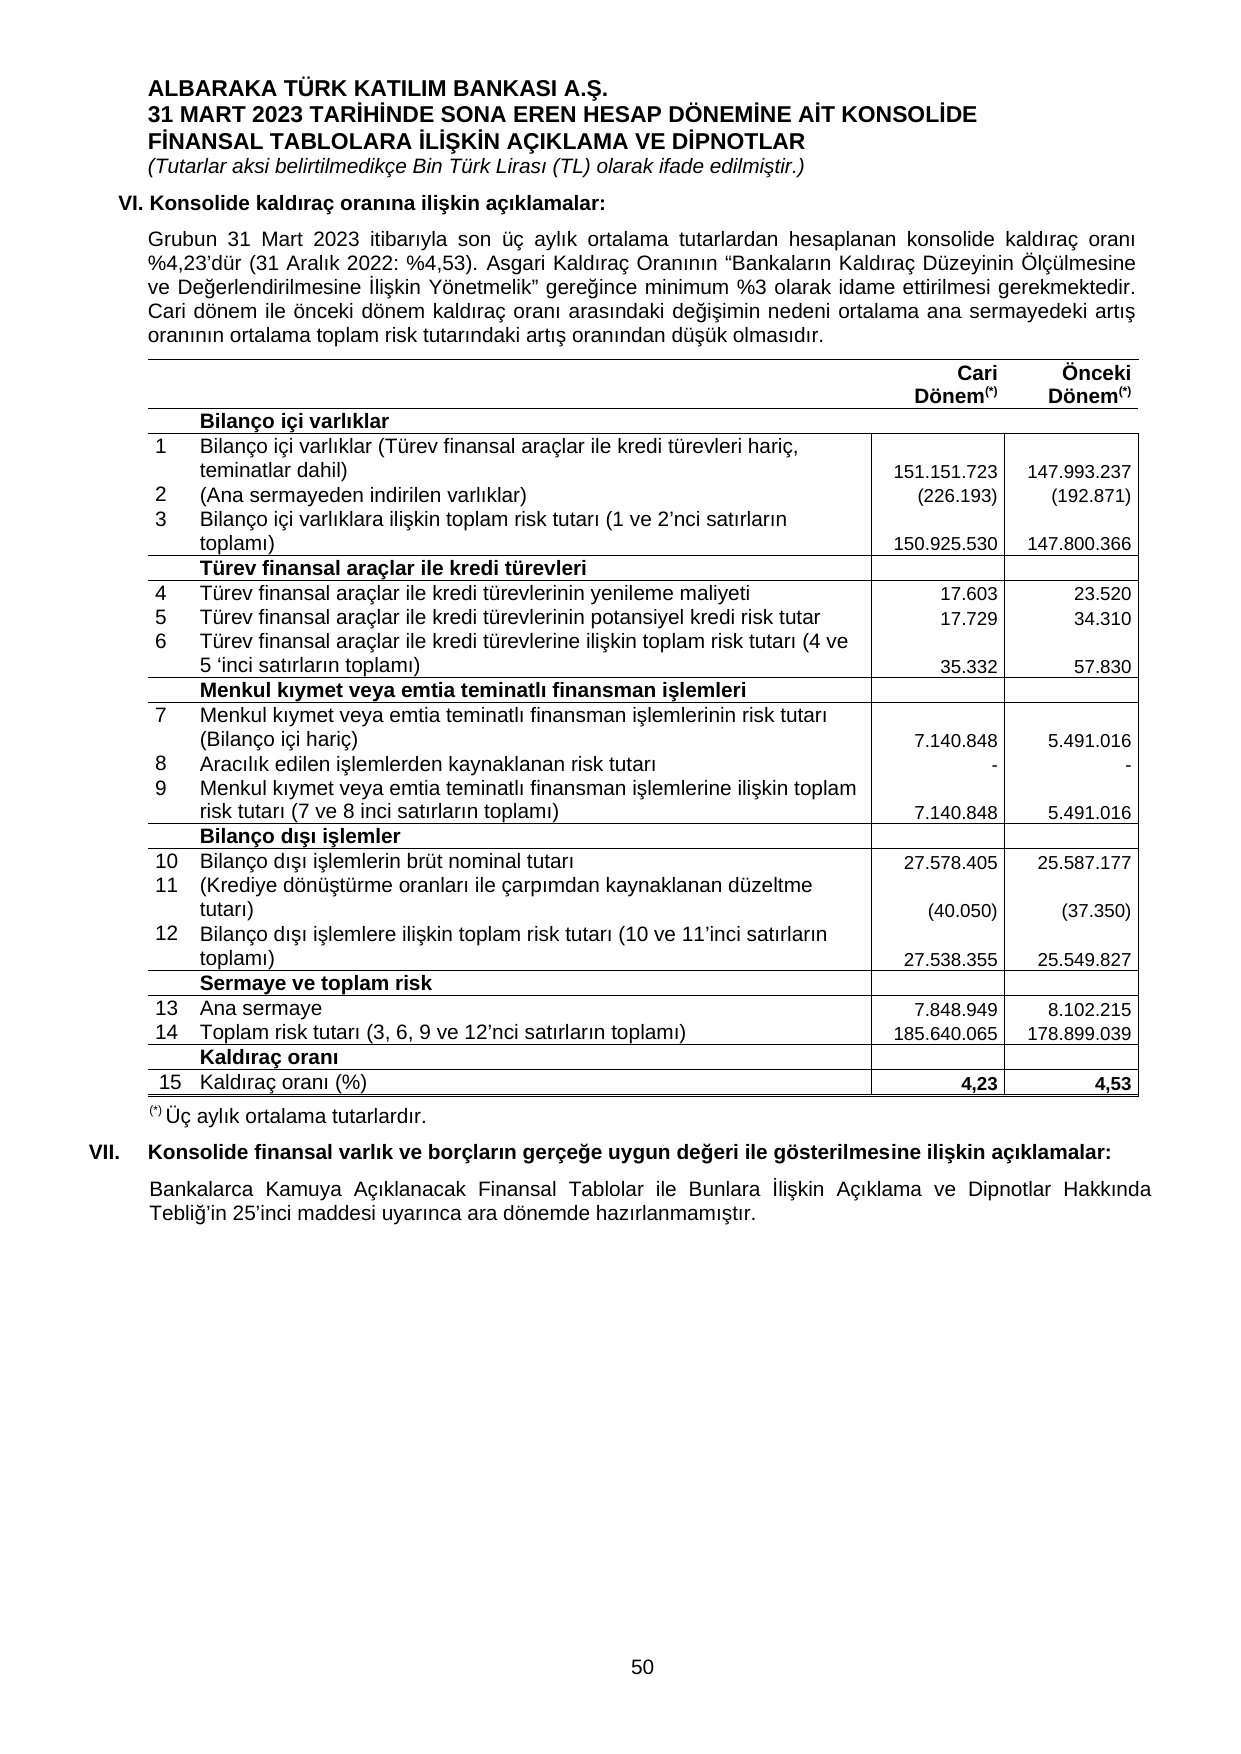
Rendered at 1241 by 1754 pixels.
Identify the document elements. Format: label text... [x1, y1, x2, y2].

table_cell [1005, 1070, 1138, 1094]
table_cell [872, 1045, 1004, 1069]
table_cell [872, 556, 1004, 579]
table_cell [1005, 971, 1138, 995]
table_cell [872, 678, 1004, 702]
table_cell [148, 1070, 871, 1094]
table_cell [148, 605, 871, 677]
list Konsolide finansal varlık ve borçların gerçeğe uygun değeri ile gösterilmesine ilişkin açıklamalar: [89, 1140, 1153, 1164]
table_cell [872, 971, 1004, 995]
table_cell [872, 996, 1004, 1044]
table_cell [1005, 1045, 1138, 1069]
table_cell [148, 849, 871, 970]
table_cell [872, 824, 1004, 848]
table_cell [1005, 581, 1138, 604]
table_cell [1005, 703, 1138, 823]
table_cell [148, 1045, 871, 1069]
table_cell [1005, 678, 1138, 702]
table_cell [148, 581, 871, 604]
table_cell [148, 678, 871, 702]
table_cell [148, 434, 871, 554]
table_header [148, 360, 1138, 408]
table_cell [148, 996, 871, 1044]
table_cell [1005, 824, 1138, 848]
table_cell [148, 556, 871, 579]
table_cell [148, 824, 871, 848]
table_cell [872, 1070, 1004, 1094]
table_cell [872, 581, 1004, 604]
text Bankalarca Kamuya Açıklanacak Finansal Tablolar ile Bunlara İlişkin Açıklama ve Dipnotlar Hakkında Tebliğ’in 25’inci maddesi uyarınca ara dönemde hazırlanmamıştır. [149, 1176, 1153, 1224]
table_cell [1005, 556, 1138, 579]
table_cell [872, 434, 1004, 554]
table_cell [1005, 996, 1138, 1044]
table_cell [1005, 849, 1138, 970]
text Grubun 31 Mart 2023 itibarıyla son üç aylık ortalama tutarlardan hesaplanan konsolide kaldıraç oranı %4,23’dür (31 Aralık 2022: %4,53). Asgari Kaldıraç Oranının “Bankaların Kaldıraç Düzeyinin Ölçülmesine ve Değerlendirilmesine İlişkin Yönetmelik” gereğince minimum %3 olarak idame ettirilmesi gerekmektedir. Cari dönem ile önceki dönem kaldıraç oranı arasındaki değişimin nedeni ortalama ana sermayedeki artış oranının ortalama toplam risk tutarındaki artış oranından düşük olmasıdır. [148, 227, 1137, 347]
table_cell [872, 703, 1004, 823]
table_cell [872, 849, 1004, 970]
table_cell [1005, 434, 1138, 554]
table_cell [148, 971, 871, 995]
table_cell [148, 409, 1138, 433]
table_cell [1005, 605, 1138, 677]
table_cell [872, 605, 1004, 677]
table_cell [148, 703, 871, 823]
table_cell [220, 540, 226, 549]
text VI. Konsolide kaldıraç oranına ilişkin açıklamalar: [118, 191, 1137, 214]
text (*) Üç aylık ortalama tutarlardır. [149, 1103, 1137, 1127]
